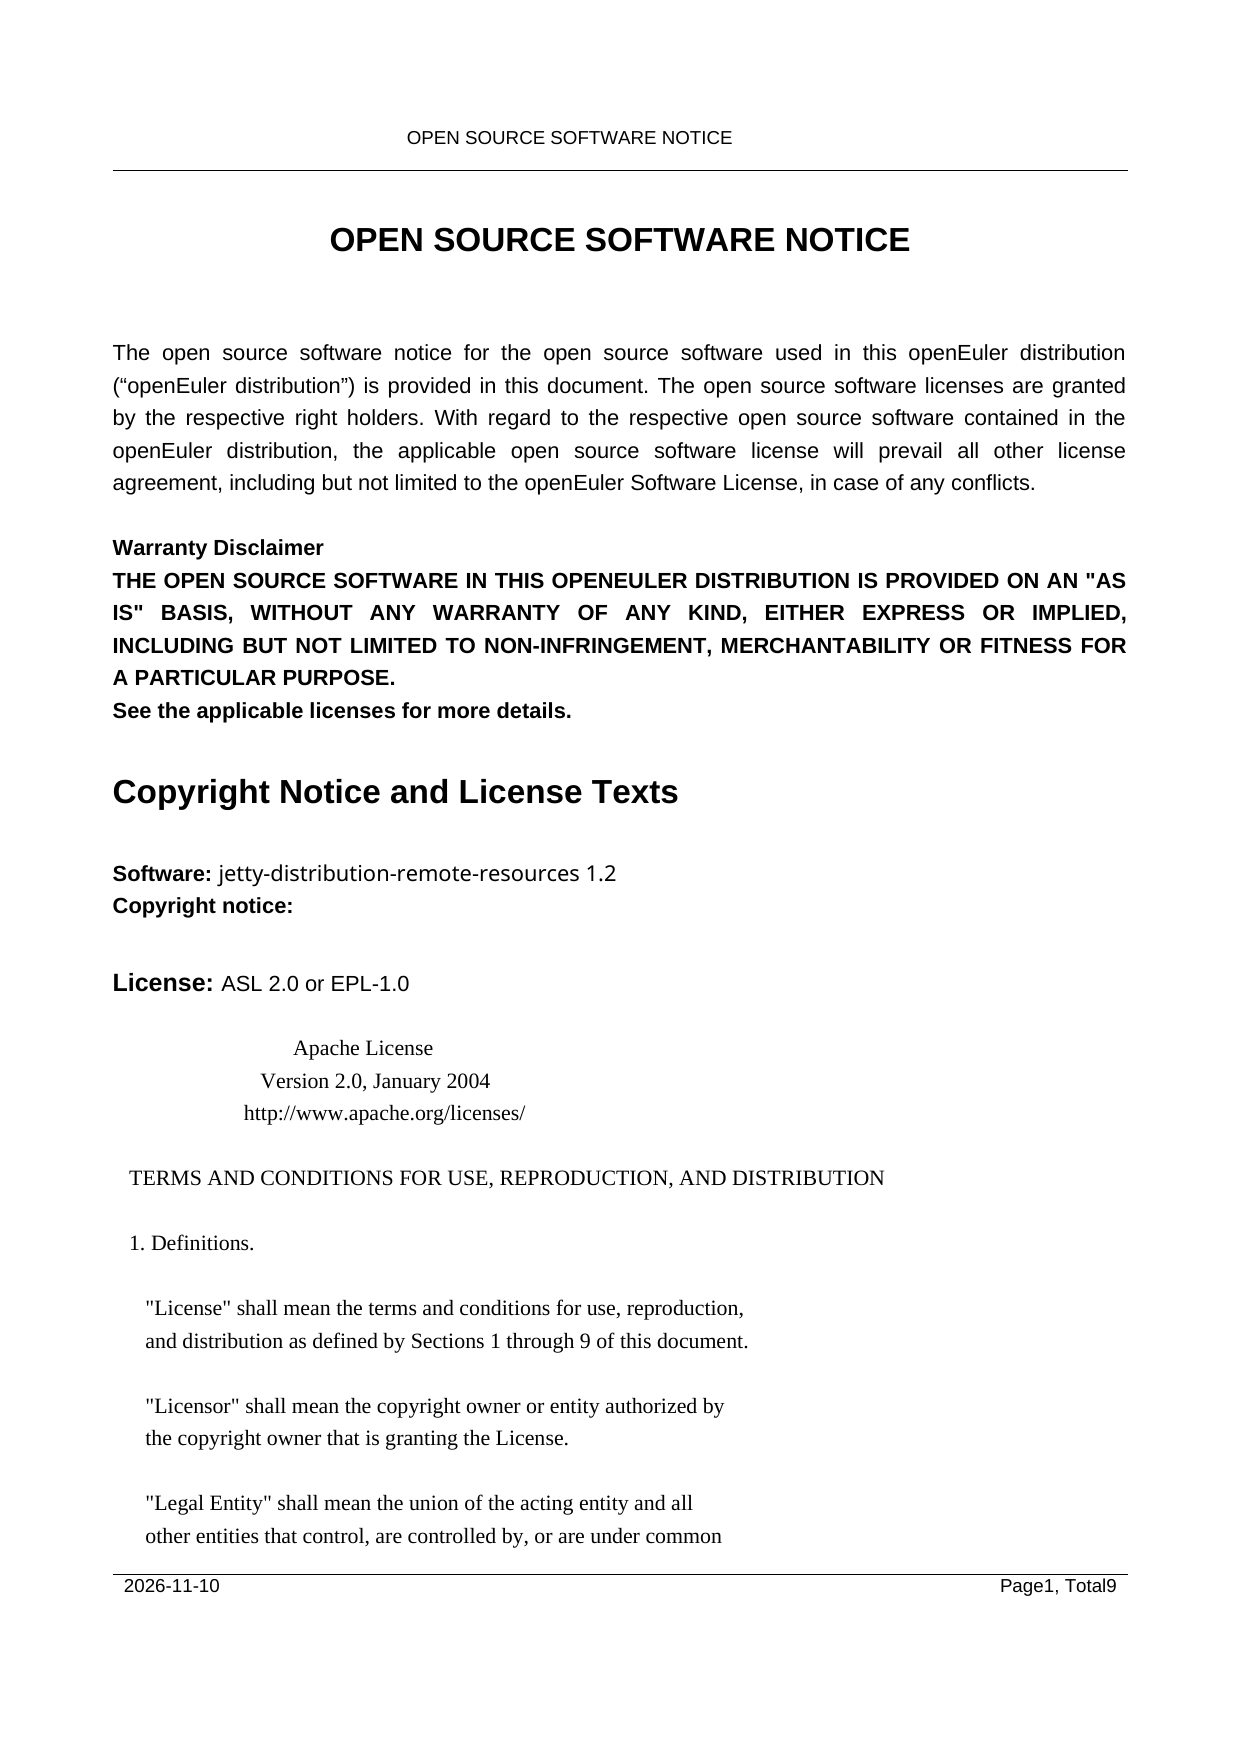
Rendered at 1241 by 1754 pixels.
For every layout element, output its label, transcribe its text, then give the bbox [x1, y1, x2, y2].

text Copyright Notice and License Texts [112, 759, 1128, 824]
text Warranty Disclaimer [112, 531, 1128, 564]
text Copyright notice: [112, 889, 1128, 921]
text THE OPEN SOURCE SOFTWARE IN THIS OPENEULER DISTRIBUTION IS PROVIDED ON AN "AS IS" BASIS, WITHOUT ANY WARRANTY OF ANY KIND, EITHER EXPRESS OR IMPLIED, INCLUDING BUT NOT LIMITED TO NON-INFRINGEMENT, MERCHANTABILITY OR FITNESS FOR A PARTICULAR PURPOSE. See the applicable licenses for more details. [112, 564, 1128, 726]
text The open source software notice for the open source software used in this openEuler distribution (“openEuler distribution”) is provided in this document. The open source software licenses are granted by the respective right holders. With regard to the respective open source software contained in the openEuler distribution, the applicable open source software license will prevail all other license agreement, including but not limited to the openEuler Software License, in case of any conflicts. [112, 336, 1128, 499]
title Software: jetty-distribution-remote-resources 1.2 [112, 856, 1128, 889]
text OPEN SOURCE SOFTWARE NOTICE [112, 206, 1128, 271]
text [112, 999, 1128, 1551]
text License: ASL 2.0 or EPL-1.0 [112, 966, 1128, 999]
